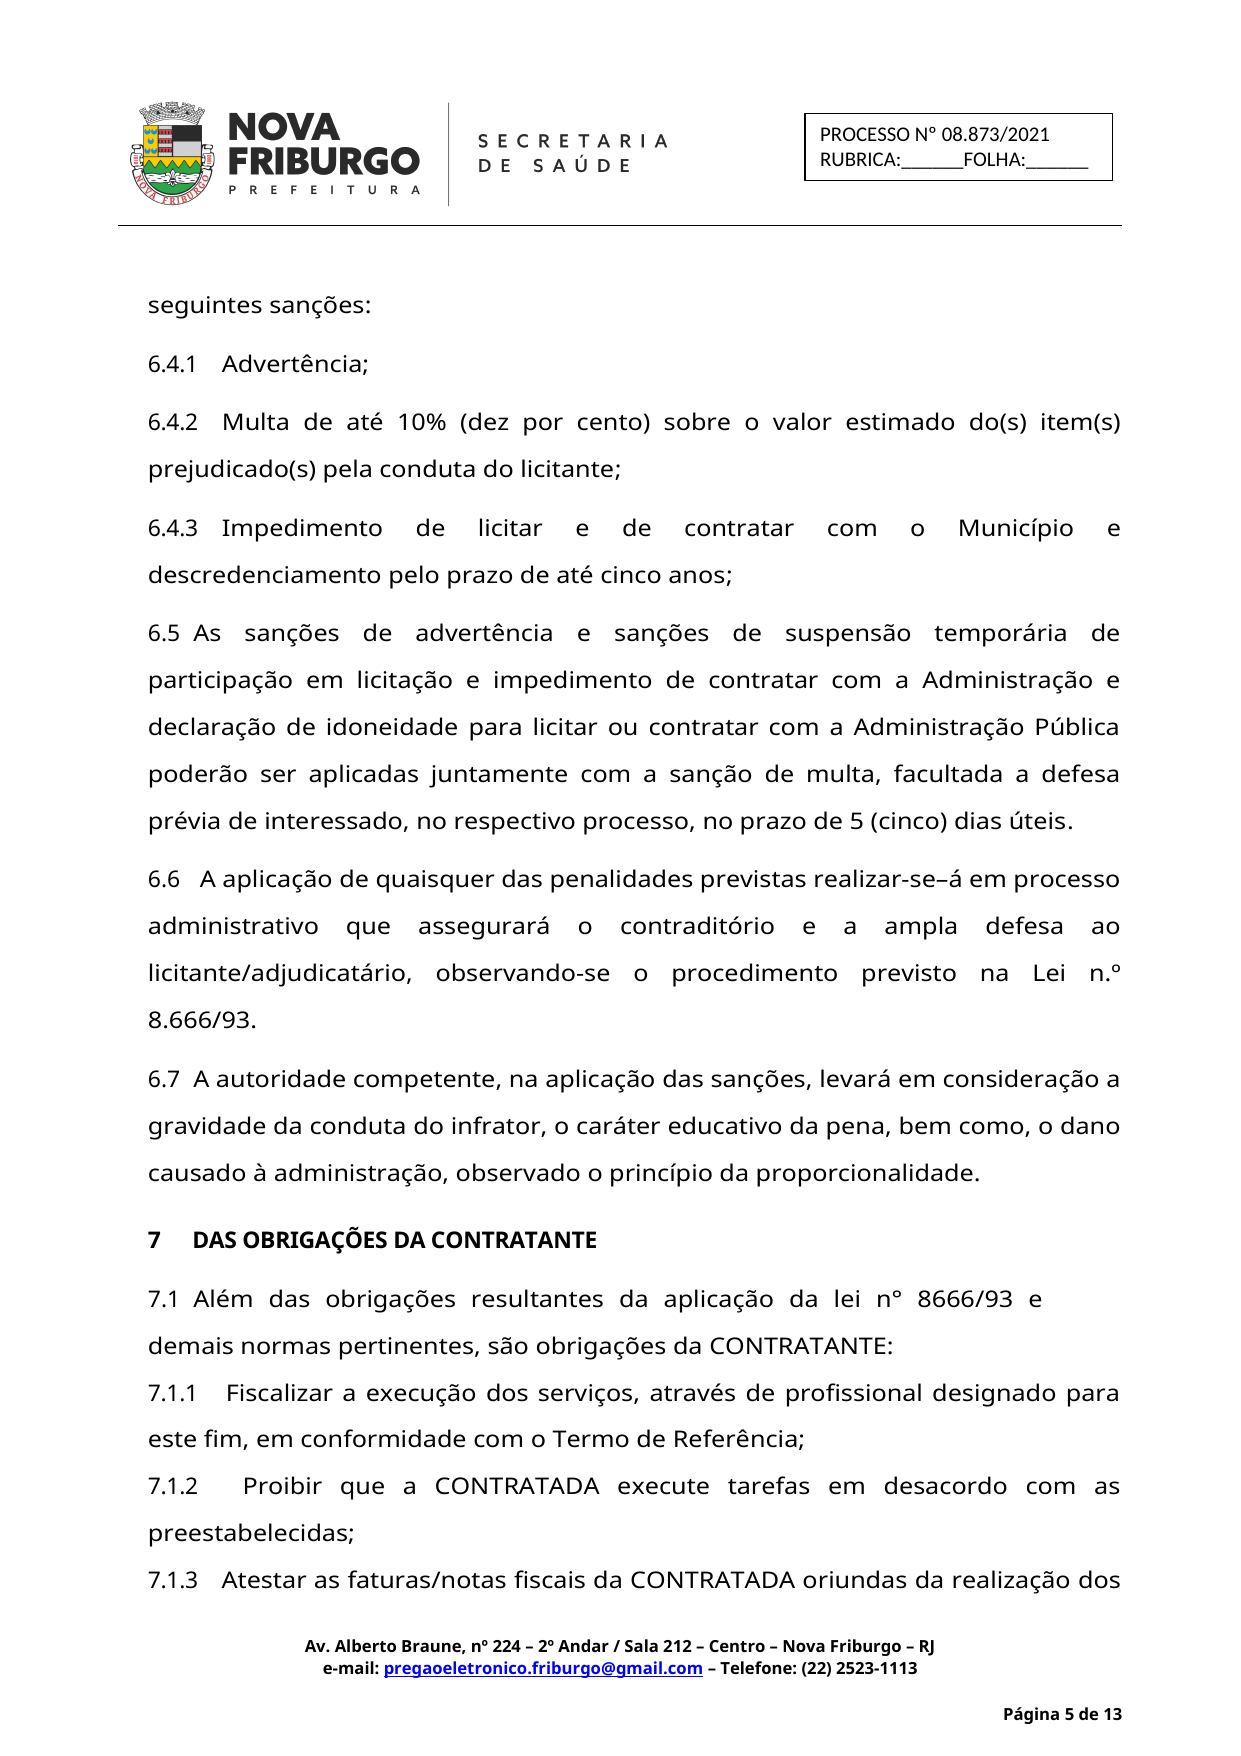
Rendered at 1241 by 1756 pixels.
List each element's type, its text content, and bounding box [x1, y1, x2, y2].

list DAS OBRIGAÇÕES DA CONTRATANTE [148, 1224, 1044, 1255]
list Além das obrigações resultantes da aplicação da lei n° 8666/93 e demais normas pertinentes, são obrigações da CONTRATANTE: [148, 1283, 1044, 1361]
list A aplicação de quaisquer das penalidades previstas realizar-se–á em processo administrativo que assegurará o contraditório e a ampla defesa ao licitante/adjudicatário, observando-se o procedimento previsto na Lei n.º 8.666/93. [148, 863, 1122, 1035]
list Fiscalizar a execução dos serviços, através de profissional designado para este fim, em conformidade com o Termo de Referência; [148, 1376, 1122, 1454]
list Multa de até 10% (dez por cento) sobre o valor estimado do(s) item(s) prejudicado(s) pela conduta do licitante; [148, 406, 1122, 484]
picture [118, 92, 683, 218]
list Atestar as faturas/notas fiscais da CONTRATADA oriundas da realização dos serviços licitados; [148, 1564, 1122, 1595]
list A autoridade competente, na aplicação das sanções, levará em consideração a gravidade da conduta do infrator, o caráter educativo da pena, bem como, o dano causado à administração, observado o princípio da proporcionalidade. [148, 1063, 1122, 1188]
list As sanções de advertência e sanções de suspensão temporária de participação em licitação e impedimento de contratar com a Administração e declaração de idoneidade para licitar ou contratar com a Administração Pública poderão ser aplicadas juntamente com a sanção de multa, facultada a defesa prévia de interessado, no respectivo processo, no prazo de 5 (cinco) dias úteis. [148, 617, 1122, 836]
list Proibir que a CONTRATADA execute tarefas em desacordo com as preestabelecidas; [148, 1470, 1122, 1548]
list Advertência; [148, 348, 1122, 379]
list Impedimento de licitar e de contratar com o Município e descredenciamento pelo prazo de até cinco anos; [148, 512, 1122, 590]
